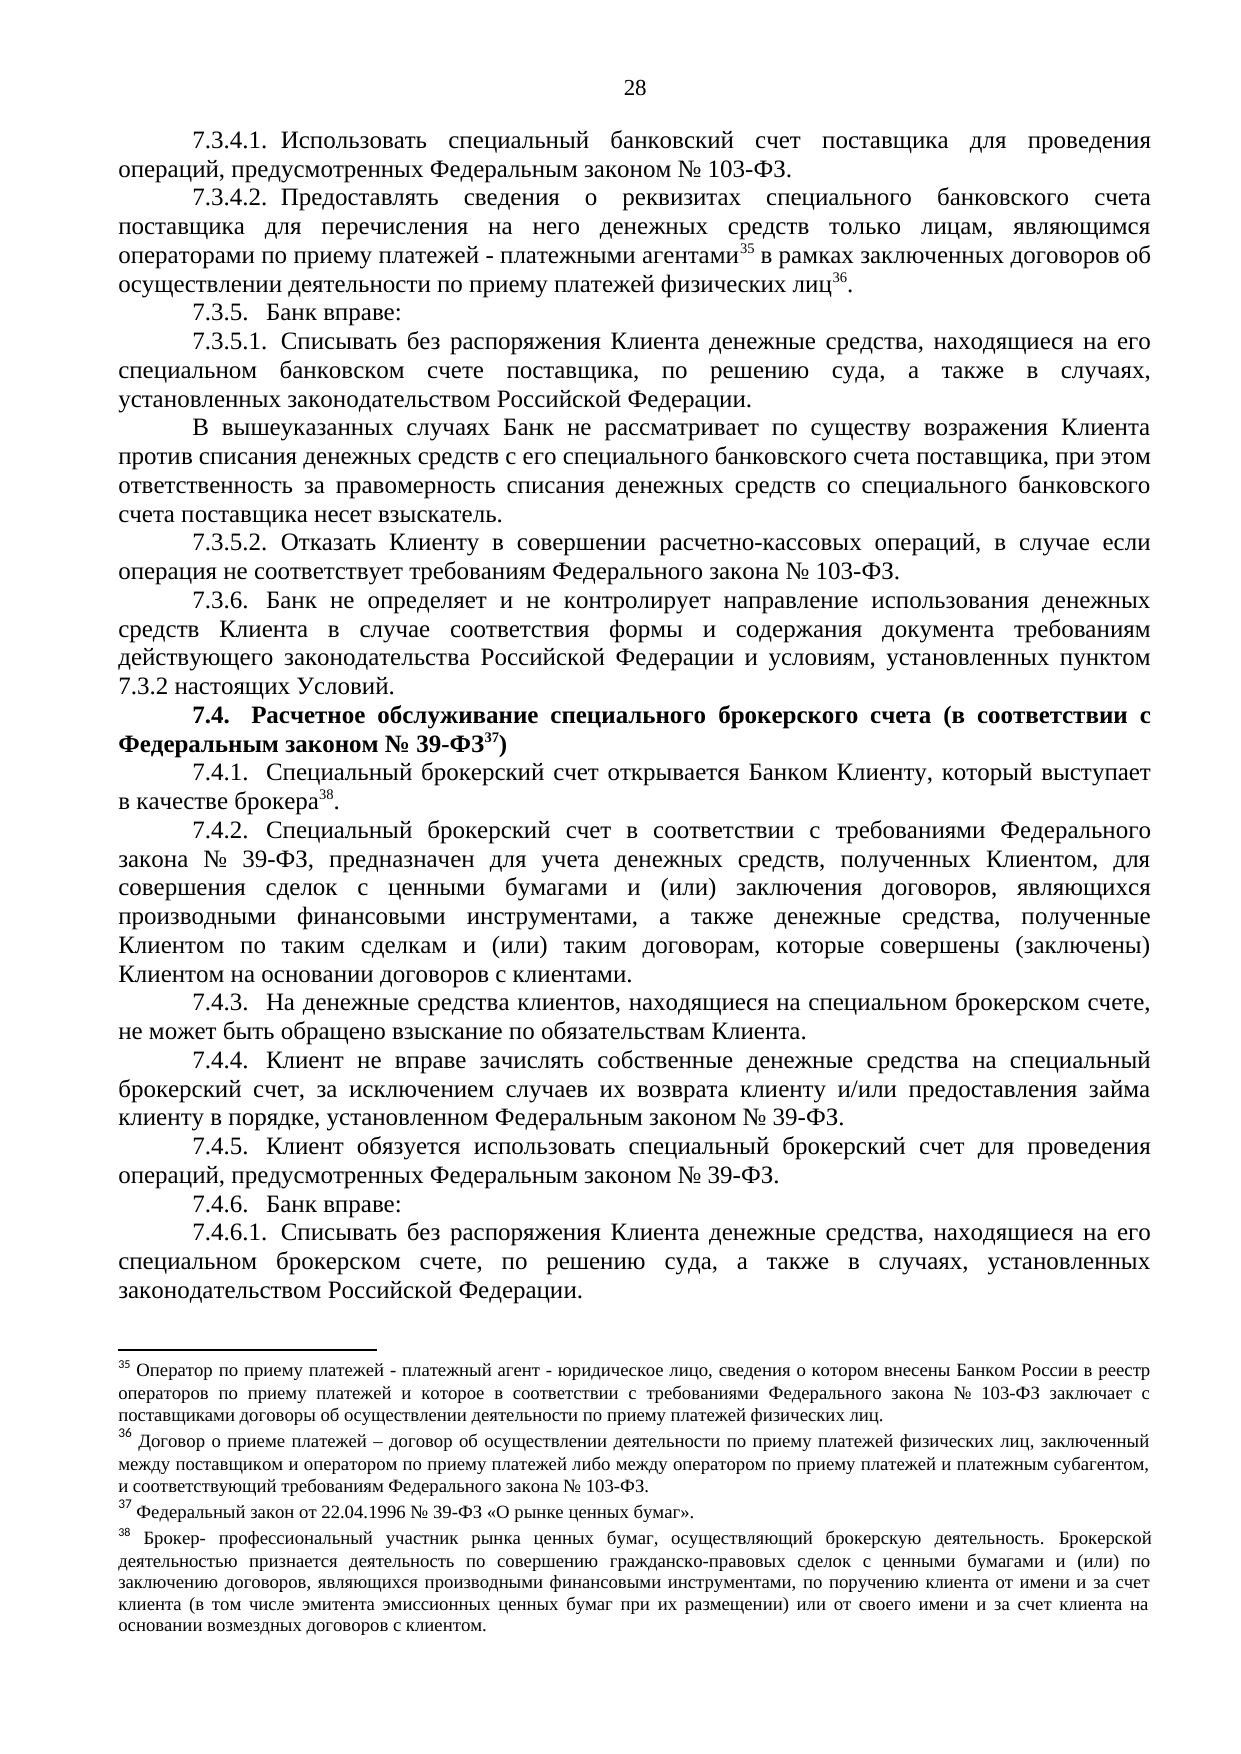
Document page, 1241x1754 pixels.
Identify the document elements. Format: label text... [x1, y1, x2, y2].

text 7.3.6. Банк не определяет и не контролирует направление использования денежных средств Клиента в случае соответствия формы и содержания документа требованиям действующего законодательства Российской Федерации и условиям, установленных пунктом 7.3.2 настоящих Условий. [118, 585, 1152, 700]
text 7.4.4. Клиент не вправе зачислять собственные денежные средства на специальный брокерский счет, за исключением случаев их возврата клиенту и/или предоставления займа клиенту в порядке, установленном Федеральным законом № 39-ФЗ. [118, 1045, 1152, 1131]
text 7.3.5.2. Отказать Клиенту в совершении расчетно-кассовых операций, в случае если операция не соответствует требованиям Федерального закона № 103-ФЗ. [118, 527, 1152, 585]
text 7.4.3. На денежные средства клиентов, находящиеся на специальном брокерском счете, не может быть обращено взыскание по обязательствам Клиента. [118, 987, 1152, 1045]
text 7.3.5.1. Списывать без распоряжения Клиента денежные средства, находящиеся на его специальном банковском счете поставщика, по решению суда, а также в случаях, установленных законодательством Российской Федерации. [118, 326, 1152, 412]
text 7.4.1. Специальный брокерский счет открывается Банком Клиенту, который выступает в качестве брокера. [118, 757, 1152, 815]
text 7.3.4.1. Использовать специальный банковский счет поставщика для проведения операций, предусмотренных Федеральным законом № 103-ФЗ. [118, 125, 1152, 182]
text В вышеуказанных случаях Банк не рассматривает по существу возражения Клиента против списания денежных средств с его специального банковского счета поставщика, при этом ответственность за правомерность списания денежных средств со специального банковского счета поставщика несет взыскатель. [118, 412, 1152, 527]
text 7.4.6. Банк вправе: [118, 1189, 1152, 1217]
text 7.4. Расчетное обслуживание специального брокерского счета (в соответствии с Федеральным законом № 39-ФЗ) [118, 700, 1152, 757]
text 7.3.5. Банк вправе: [118, 297, 1152, 326]
text 7.4.6.1. Списывать без распоряжения Клиента денежные средства, находящиеся на его специальном брокерском счете, по решению суда, а также в случаях, установленных законодательством Российской Федерации. [118, 1217, 1152, 1304]
text 7.4.2. Специальный брокерский счет в соответствии с требованиями Федерального закона № 39-ФЗ, предназначен для учета денежных средств, полученных Клиентом, для совершения сделок с ценными бумагами и (или) заключения договоров, являющихся производными финансовыми инструментами, а также денежные средства, полученные Клиентом по таким сделкам и (или) таким договорам, которые совершены (заключены) Клиентом на основании договоров с клиентами. [118, 815, 1152, 987]
text 7.4.5. Клиент обязуется использовать специальный брокерский счет для проведения операций, предусмотренных Федеральным законом № 39-ФЗ. [118, 1131, 1152, 1189]
text 7.3.4.2. Предоставлять сведения о реквизитах специального банковского счета поставщика для перечисления на него денежных средств только лицам, являющимся операторами по приему платежей - платежными агентами в рамках заключенных договоров об осуществлении деятельности по приему платежей физических лиц. [118, 182, 1152, 297]
